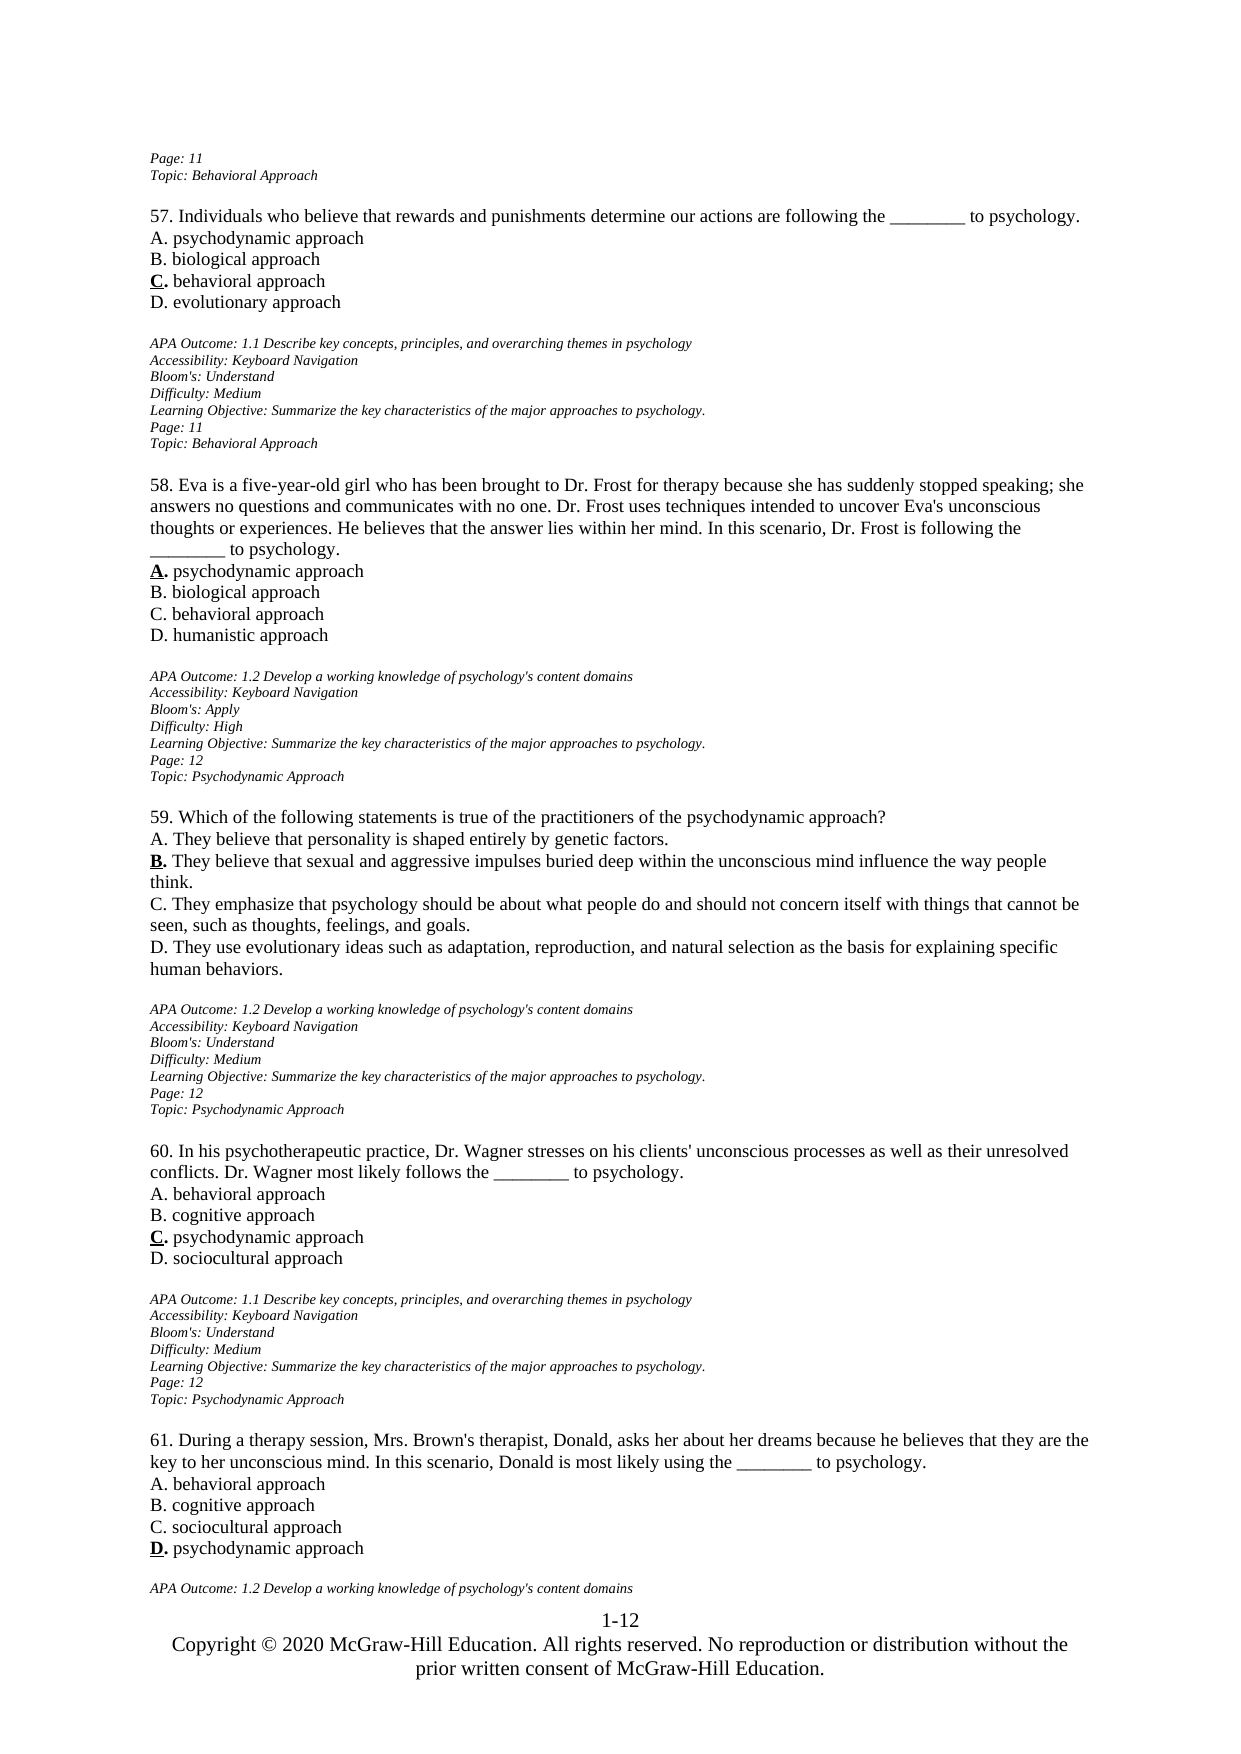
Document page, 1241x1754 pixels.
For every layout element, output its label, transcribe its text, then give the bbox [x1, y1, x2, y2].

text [150, 1408, 1090, 1597]
text 58. Eva is a five-year-old girl who has been brought to Dr. Frost for therapy because she has suddenly stopped speaking; she answers no questions and communicates with no one. Dr. Frost uses techniques intended to uncover Eva's unconscious thoughts or experiences. He believes that the answer lies within her mind. In this scenario, Dr. Frost is following the ________ to psychology. A. psychodynamic approach B. biological approach C. behavioral approach D. humanistic approach APA Outcome: 1.2 Develop a working knowledge of psychology's content domains Accessibility: Keyboard Navigation Bloom's: Apply Difficulty: High Learning Objective: Summarize the key characteristics of the major approaches to psychology. Page: 12 Topic: Psychodynamic Approach [150, 452, 1090, 785]
text 60. In his psychotherapeutic practice, Dr. Wagner stresses on his clients' unconscious processes as well as their unresolved conflicts. Dr. Wagner most likely follows the ________ to psychology. A. behavioral approach B. cognitive approach C. psychodynamic approach D. sociocultural approach APA Outcome: 1.1 Describe key concepts, principles, and overarching themes in psychology Accessibility: Keyboard Navigation Bloom's: Understand Difficulty: Medium Learning Objective: Summarize the key characteristics of the major approaches to psychology. Page: 12 Topic: Psychodynamic Approach [150, 1118, 1090, 1408]
text 57. Individuals who believe that rewards and punishments determine our actions are following the ________ to psychology. A. psychodynamic approach B. biological approach C. behavioral approach D. evolutionary approach APA Outcome: 1.1 Describe key concepts, principles, and overarching themes in psychology Accessibility: Keyboard Navigation Bloom's: Understand Difficulty: Medium Learning Objective: Summarize the key characteristics of the major approaches to psychology. Page: 11 Topic: Behavioral Approach [150, 183, 1090, 452]
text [150, 150, 1090, 183]
text 59. Which of the following statements is true of the practitioners of the psychodynamic approach? A. They believe that personality is shaped entirely by genetic factors. B. They believe that sexual and aggressive impulses buried deep within the unconscious mind influence the way people think. C. They emphasize that psychology should be about what people do and should not concern itself with things that cannot be seen, such as thoughts, feelings, and goals. D. They use evolutionary ideas such as adaptation, reproduction, and natural selection as the basis for explaining specific human behaviors. APA Outcome: 1.2 Develop a working knowledge of psychology's content domains Accessibility: Keyboard Navigation Bloom's: Understand Difficulty: Medium Learning Objective: Summarize the key characteristics of the major approaches to psychology. Page: 12 Topic: Psychodynamic Approach [150, 785, 1090, 1118]
